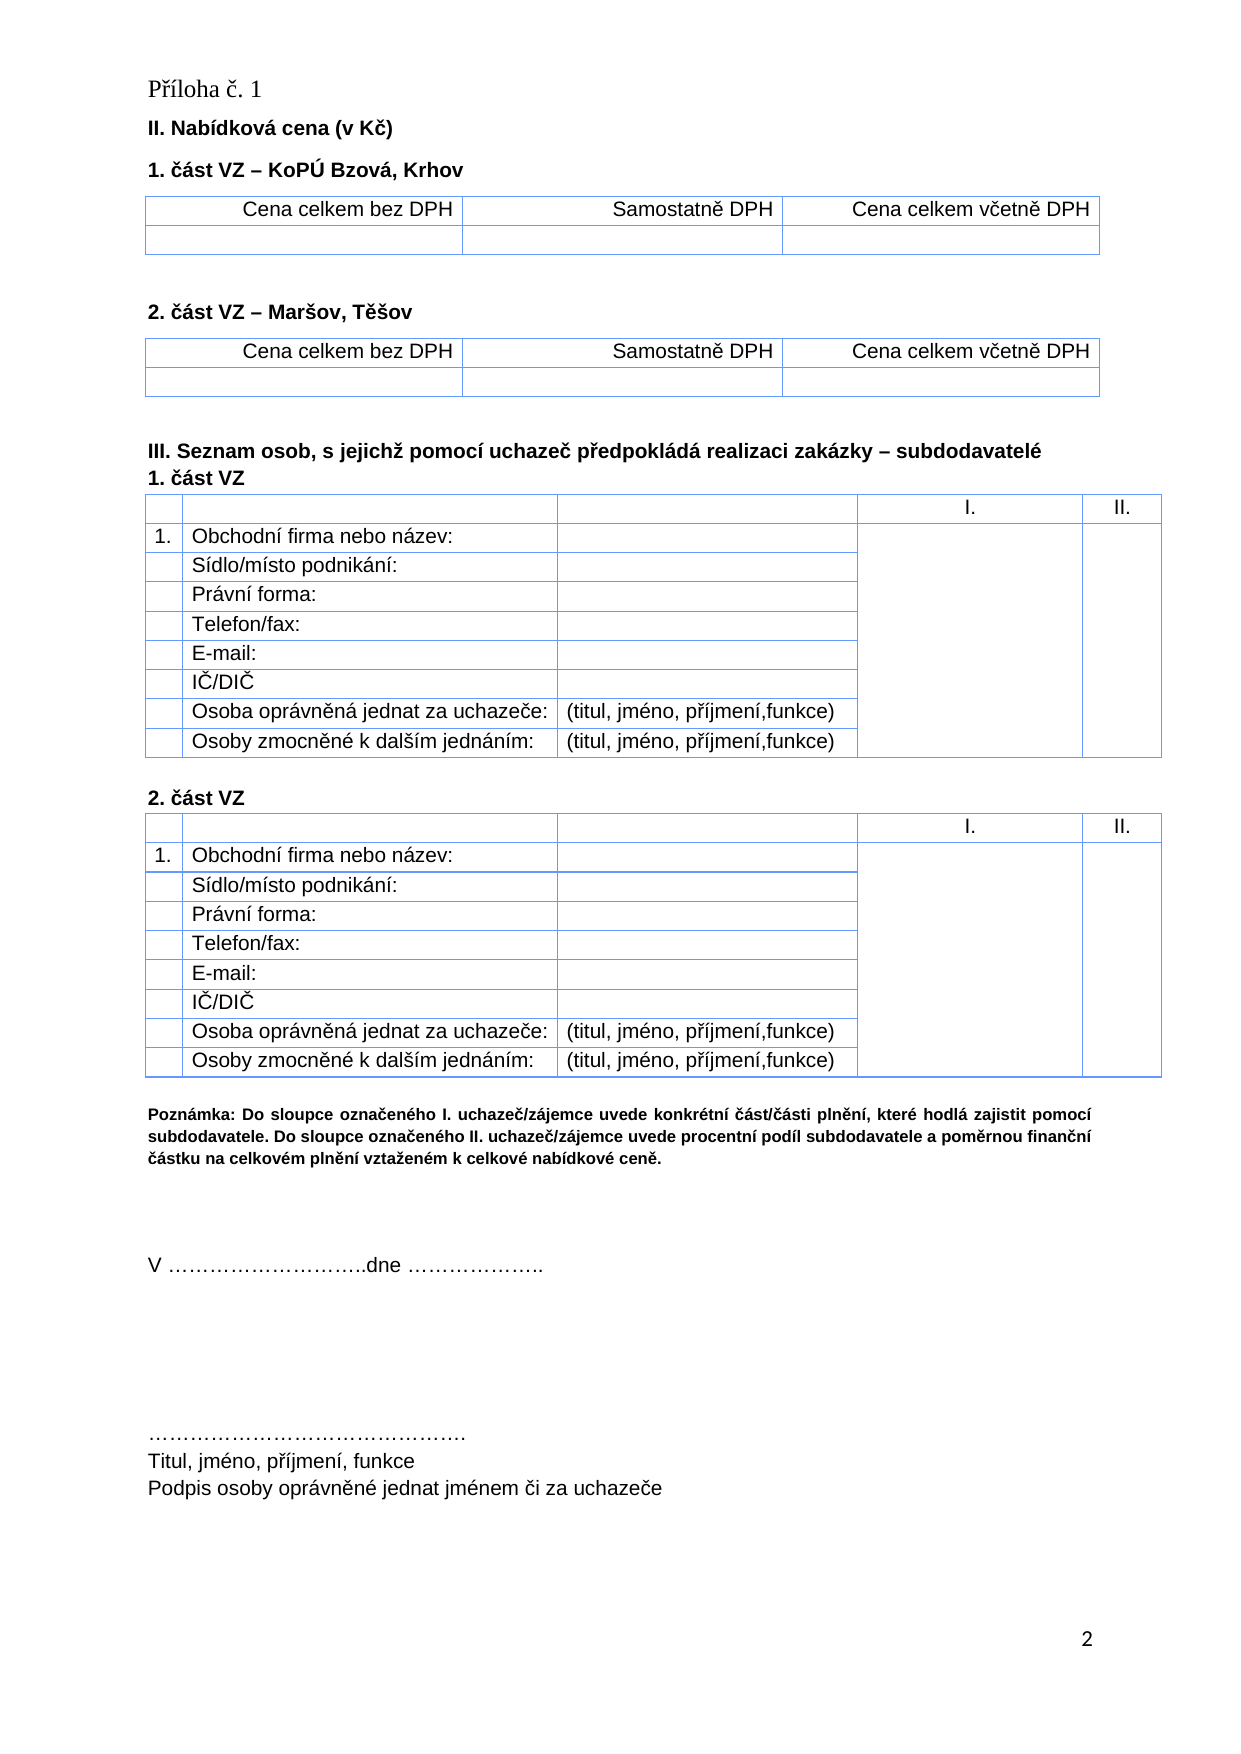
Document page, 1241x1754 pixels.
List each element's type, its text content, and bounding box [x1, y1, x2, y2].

table_cell Telefon/fax: [183, 931, 557, 959]
table_cell [146, 670, 182, 698]
table_cell [146, 931, 182, 959]
table_header Cena celkem včetně DPH [783, 197, 1099, 225]
table_cell (titul, jméno, příjmení,funkce) [558, 1048, 857, 1076]
table_cell 1. [146, 524, 182, 552]
text 1. část VZ – KoPÚ Bzová, Krhov [148, 154, 1093, 183]
table_header [558, 814, 857, 842]
table_cell [146, 1019, 182, 1047]
table_header [146, 814, 182, 842]
table_cell [1083, 843, 1161, 1076]
text ………………………………………. Titul, jméno, příjmení, funkce [148, 1421, 1093, 1473]
table_cell 1. [146, 843, 182, 871]
table_cell [558, 902, 857, 930]
text II. Nabídková cena (v Kč) [148, 112, 1093, 142]
table_header Cena celkem bez DPH [146, 339, 462, 367]
table_cell [146, 553, 182, 581]
table_cell [146, 873, 182, 901]
table_header I. [858, 814, 1082, 842]
table_cell [558, 990, 857, 1018]
table_cell Obchodní firma nebo název: [183, 843, 557, 871]
table_cell [146, 960, 182, 988]
text III. Seznam osob, s jejichž pomocí uchazeč předpokládá realizaci zakázky – subdodavatelé [148, 438, 1093, 462]
table_cell [558, 960, 857, 988]
table_cell [1083, 524, 1161, 757]
table_cell (titul, jméno, příjmení,funkce) [558, 1019, 857, 1047]
text 2. část VZ [148, 785, 1093, 809]
text 2. část VZ – Maršov, Těšov [148, 296, 1093, 325]
table_cell [146, 368, 462, 396]
text V ………………………..dne ……………….. [148, 1253, 1093, 1277]
table_cell [146, 641, 182, 669]
text 1. část VZ [148, 466, 1093, 490]
table_cell [146, 612, 182, 640]
table_cell [558, 873, 857, 901]
table_header Cena celkem bez DPH [146, 197, 462, 225]
table_cell [558, 670, 857, 698]
table_cell [146, 582, 182, 611]
table_cell [858, 524, 1082, 757]
table_cell IČ/DIČ [183, 990, 557, 1018]
table_cell Osoba oprávněná jednat za uchazeče: [183, 699, 557, 728]
table_cell Osoba oprávněná jednat za uchazeče: [183, 1019, 557, 1047]
table_header II. [1083, 814, 1161, 842]
table_cell [783, 368, 1099, 396]
table_header I. [858, 495, 1082, 523]
table_cell [463, 226, 782, 253]
table_cell [558, 931, 857, 959]
table_header [558, 495, 857, 523]
table_cell Právní forma: [183, 902, 557, 930]
table_cell Právní forma: [183, 582, 557, 611]
table_cell [146, 1048, 182, 1076]
table_cell Sídlo/místo podnikání: [183, 553, 557, 581]
table_header Cena celkem včetně DPH [783, 339, 1099, 367]
table_header II. [1083, 495, 1161, 523]
table_cell [146, 990, 182, 1018]
table_header Samostatně DPH [463, 197, 782, 225]
table_header [146, 495, 182, 523]
table_cell [558, 582, 857, 611]
table_cell [146, 902, 182, 930]
text Poznámka: Do sloupce označeného I. uchazeč/zájemce uvede konkrétní část/části plnění, které hodlá zajistit pomocí subdodavatele. Do sloupce označeného II. uchazeč/zájemce uvede procentní podíl subdodavatele a poměrnou finanční částku na celkovém plnění vztaženém k celkové nabídkové ceně. [148, 1105, 1093, 1168]
table_cell (titul, jméno, příjmení,funkce) [558, 729, 857, 757]
table_cell [146, 226, 462, 253]
table_cell [558, 524, 857, 552]
table_cell [558, 553, 857, 581]
table_cell [558, 843, 857, 871]
table_cell (titul, jméno, příjmení,funkce) [558, 699, 857, 728]
table_cell Sídlo/místo podnikání: [183, 873, 557, 901]
table_cell Osoby zmocněné k dalším jednáním: [183, 1048, 557, 1076]
table_header Samostatně DPH [463, 339, 782, 367]
table_cell Obchodní firma nebo název: [183, 524, 557, 552]
table_cell E-mail: [183, 641, 557, 669]
table_cell E-mail: [183, 960, 557, 988]
table_cell [858, 843, 1082, 1076]
table_cell Telefon/fax: [183, 612, 557, 640]
table_cell [558, 612, 857, 640]
table_header [183, 495, 557, 523]
table_cell IČ/DIČ [183, 670, 557, 698]
table_cell [146, 699, 182, 728]
table_cell [463, 368, 782, 396]
text Podpis osoby oprávněné jednat jménem či za uchazeče [148, 1476, 1093, 1500]
table_cell [783, 226, 1099, 253]
table_cell [558, 641, 857, 669]
table_cell Osoby zmocněné k dalším jednáním: [183, 729, 557, 757]
table_header [183, 814, 557, 842]
table_cell [146, 729, 182, 757]
